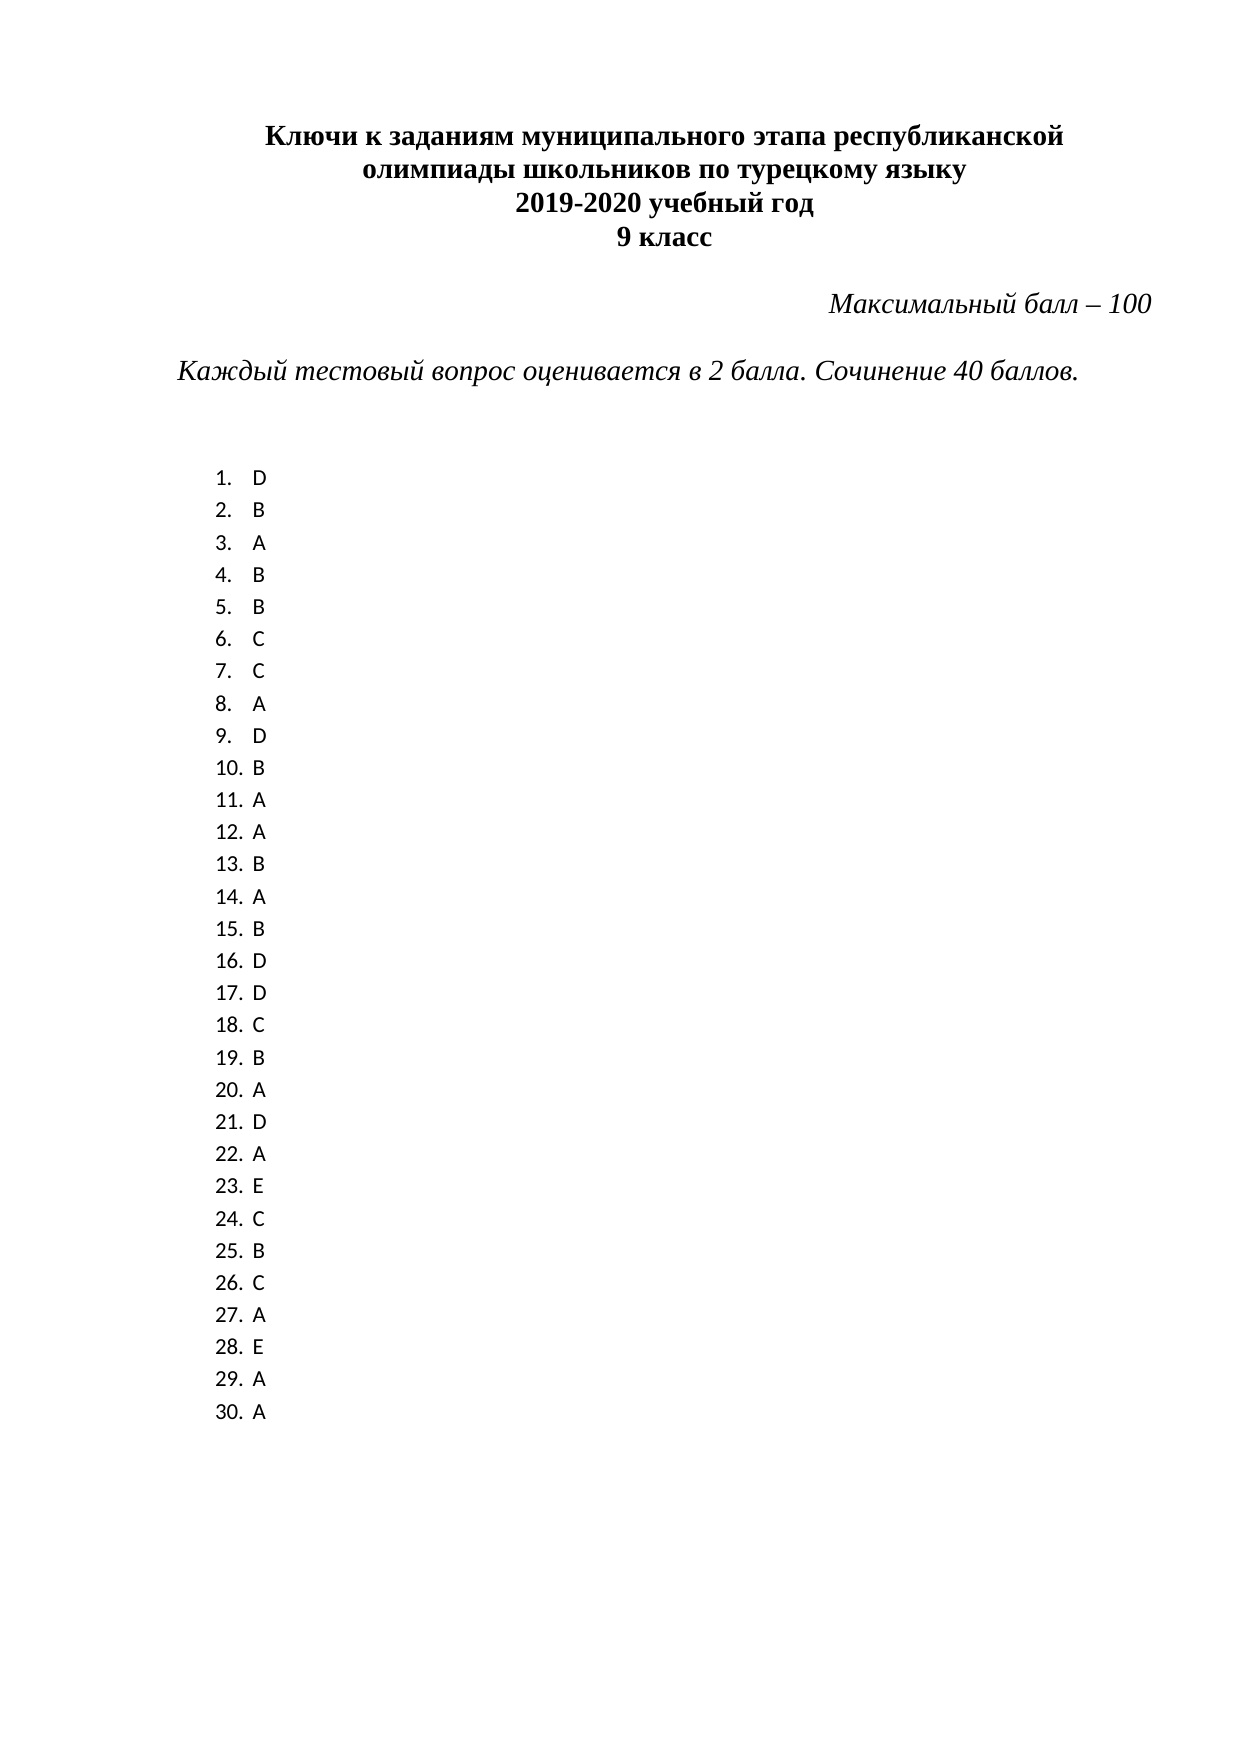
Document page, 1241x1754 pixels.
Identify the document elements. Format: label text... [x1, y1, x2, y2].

list B [215, 1236, 1152, 1264]
list B [215, 914, 1152, 942]
list D [215, 978, 1152, 1006]
list A [215, 1300, 1152, 1328]
list B [215, 496, 1152, 523]
list D [215, 946, 1152, 974]
list A [215, 785, 1152, 813]
list C [215, 1204, 1152, 1232]
list A [215, 528, 1152, 556]
list C [215, 624, 1152, 652]
list C [215, 1268, 1152, 1296]
list B [215, 753, 1152, 781]
list B [215, 849, 1152, 878]
list B [215, 592, 1152, 620]
text Ключи к заданиям муниципального этапа республиканской [177, 118, 1152, 152]
text 2019-2020 учебный год [177, 185, 1152, 219]
list C [215, 656, 1152, 684]
text Максимальный балл – 100 [177, 286, 1152, 319]
list E [215, 1332, 1152, 1360]
list D [215, 463, 1152, 491]
list A [215, 1364, 1152, 1393]
list A [215, 1397, 1152, 1425]
list E [215, 1171, 1152, 1199]
text олимпиады школьников по турецкому языку [177, 152, 1152, 185]
list A [215, 1075, 1152, 1103]
list C [215, 1011, 1152, 1038]
text Каждый тестовый вопрос оценивается в 2 балла. Cочинение 40 баллов. [177, 353, 1152, 386]
text 9 класс [177, 219, 1152, 252]
list B [215, 560, 1152, 588]
list B [215, 1043, 1152, 1071]
list A [215, 1139, 1152, 1167]
list A [215, 882, 1152, 910]
list D [215, 721, 1152, 749]
list A [215, 817, 1152, 845]
list D [215, 1107, 1152, 1135]
list A [215, 689, 1152, 717]
